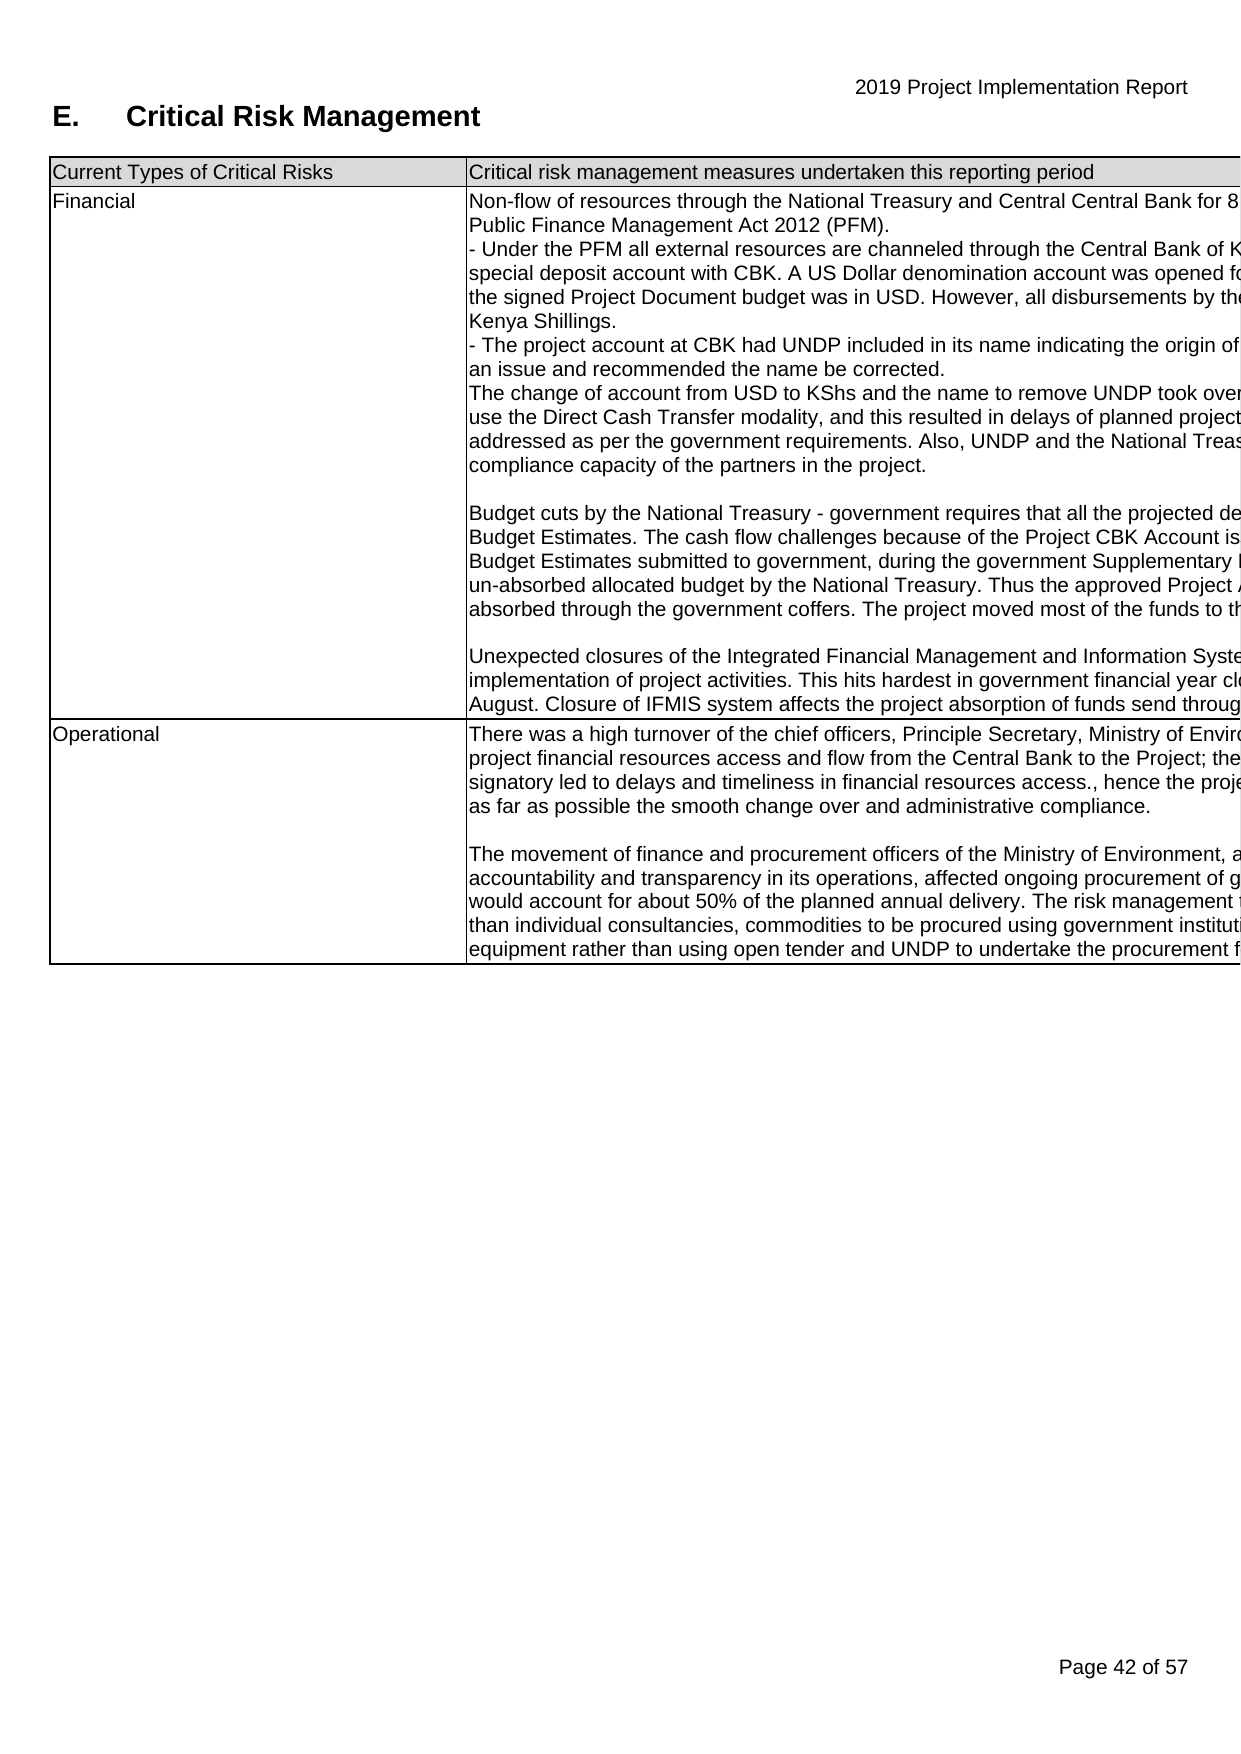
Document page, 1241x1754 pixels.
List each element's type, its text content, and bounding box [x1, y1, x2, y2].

table_cell Financial [51, 187, 466, 718]
table_cell Operational [51, 720, 466, 963]
table_cell There was a high turnover of the chief officers, Principle Secretary, Ministry of Environment and Forestry. This affected the efficiency of project financial resources access and flow from the Central Bank to the Project; the PS is a key signatory and the changing of signatory led to delays and timeliness in financial resources access., hence the project implementation rate. The project team facilitated as far as possible the smooth change over and administrative compliance. The movement of finance and procurement officers of the Ministry of Environment, as part of the national government addressing accountability and transparency in its operations, affected ongoing procurement of goods and services. These goods and services would account for about 50% of the planned annual delivery. The risk management taken is, as possible, to procure using firms rather than individual consultancies, commodities to be procured using government institutions that procure the Health Care Management equipment rather than using open tender and UNDP to undertake the procurement for the international level. [467, 720, 1240, 963]
table_cell Non-flow of resources through the National Treasury and Central Central Bank for 8 months as project took actions to comply with the Public Finance Management Act 2012 (PFM). - Under the PFM all external resources are channeled through the Central Bank of Kenya (CBK). Thus project was required to have a special deposit account with CBK. A US Dollar denomination account was opened for the Project by the National Treasury, because the signed Project Document budget was in USD. However, all disbursements by the UNDP Country Office is in the local currency, Kenya Shillings. - The project account at CBK had UNDP included in its name indicating the origin of the funds. UNDP management audit raised this as an issue and recommended the name be corrected. The change of account from USD to KShs and the name to remove UNDP took over 8 months. During this period the project could not use the Direct Cash Transfer modality, and this resulted in delays of planned project activities delivery. The compliance issues are addressed as per the government requirements. Also, UNDP and the National Treasury have conducted joint trainings to build the compliance capacity of the partners in the project. Budget cuts by the National Treasury - government requires that all the projected development funds are captured in the Annual Budget Estimates. The cash flow challenges because of the Project CBK Account issues, led to budget cuts of the Project Annual Budget Estimates submitted to government, during the government Supplementary Budget Reviews. This was because of the project's un-absorbed allocated budget by the National Treasury. Thus the approved Project Annual Budgeted Resources could not be absorbed through the government coffers. The project moved most of the funds to the second half of the financial year 2019/2020. Unexpected closures of the Integrated Financial Management and Information System (IFMIS) impacts the timely flow of funds and implementation of project activities. This hits hardest in government financial year closure and opening, mainly in the months of June to August. Closure of IFMIS system affects the project absorption of funds send through the special deposit account. [467, 187, 1240, 718]
table_header Current Types of Critical Risks [51, 158, 466, 186]
table_header Critical risk management measures undertaken this reporting period [467, 158, 1240, 186]
subtitle Critical Risk Management [52, 99, 1188, 132]
